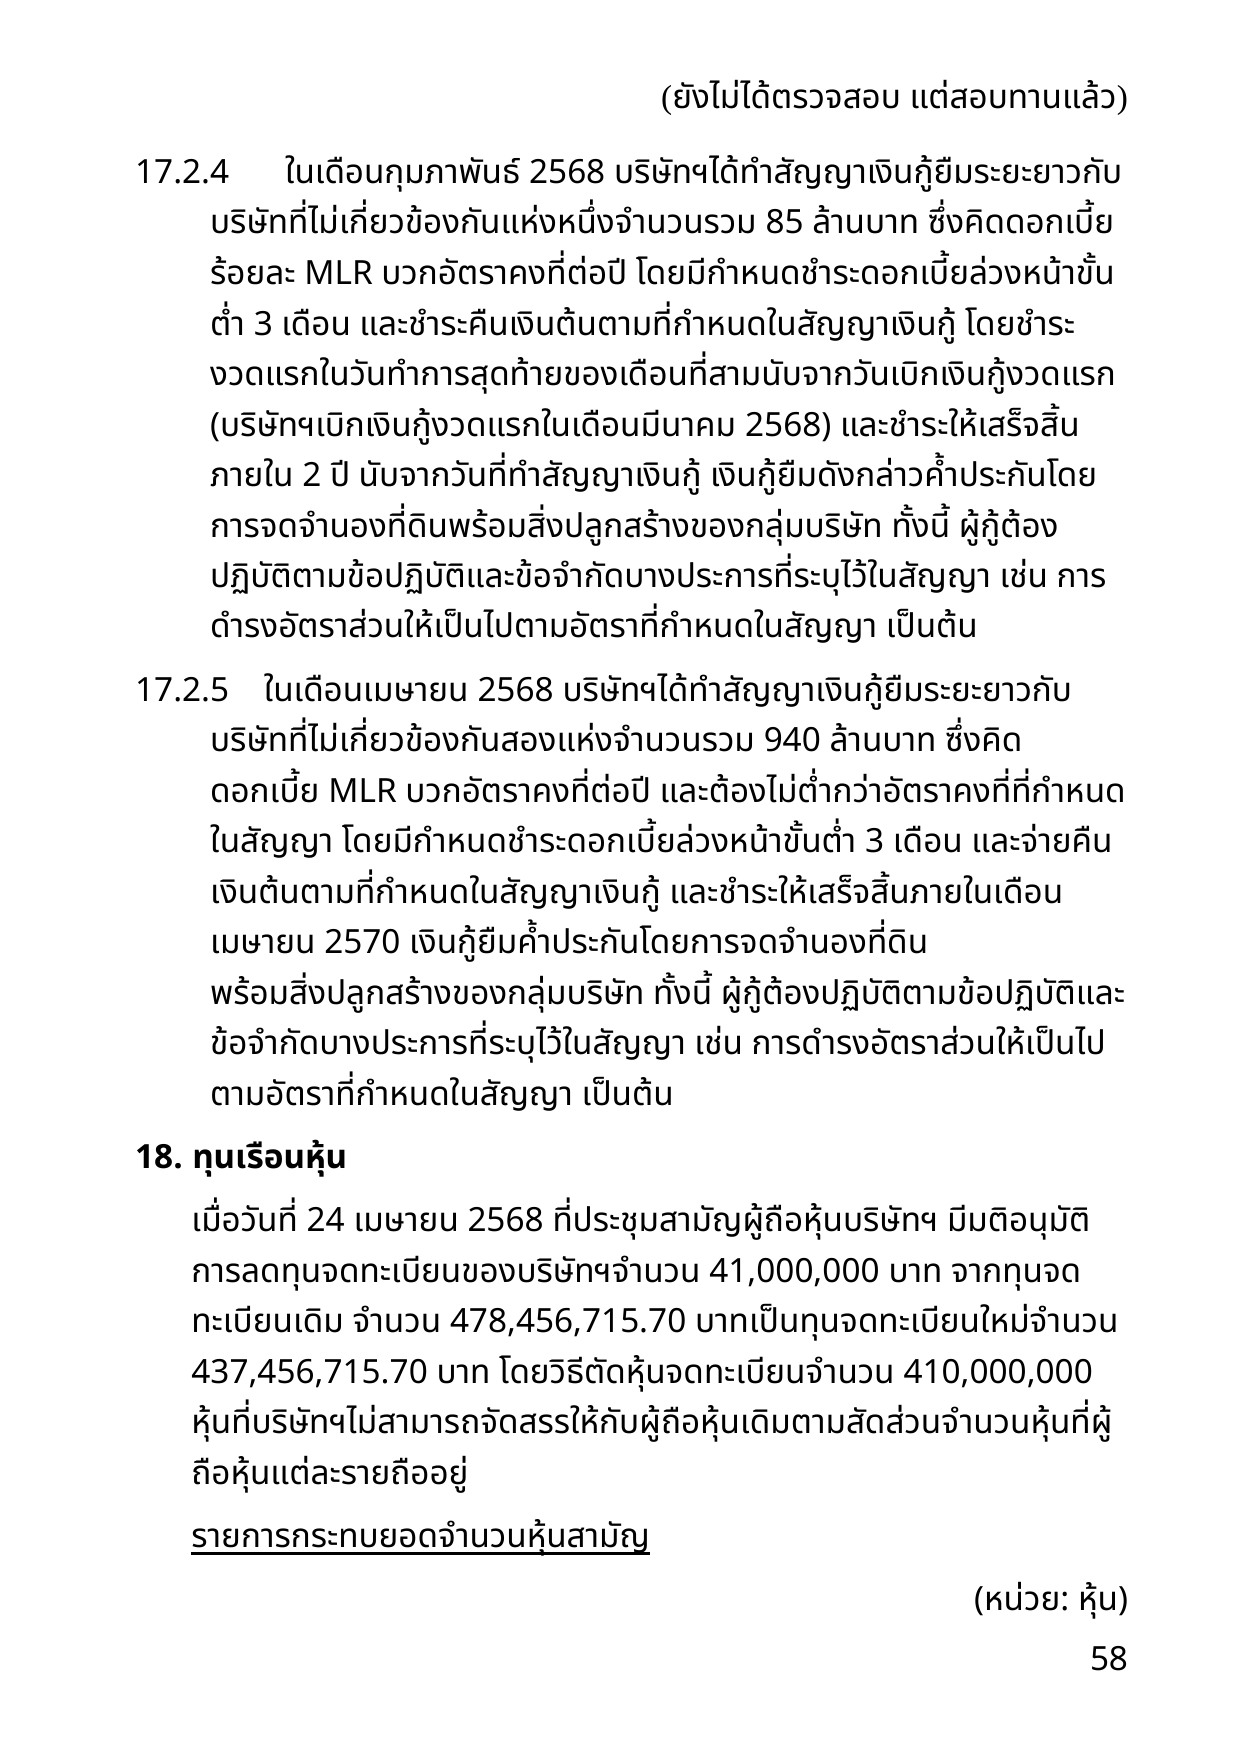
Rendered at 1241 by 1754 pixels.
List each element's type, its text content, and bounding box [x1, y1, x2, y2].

list รายการกระทบยอดจำนวนหุ้นสามัญ [191, 1512, 1128, 1562]
text 18. ทุนเรือนหุ้น [135, 1133, 1128, 1183]
text 17.2.5 ในเดือนเมษายน 2568 บริษัทฯได้ทำสัญญาเงินกู้ยืมระยะยาวกับบริษัทที่ไม่เกี่ยวข้องกันสองแห่งจำนวนรวม 940 ล้านบาท ซึ่งคิดดอกเบี้ย MLR บวกอัตราคงที่ต่อปี และต้องไม่ต่ำกว่าอัตราคงที่ที่กำหนด ในสัญญา โดยมีกำหนดชำระดอกเบี้ยล่วงหน้าขั้นต่ำ 3 เดือน และจ่ายคืนเงินต้นตามที่กำหนดในสัญญาเงินกู้ และชำระให้เสร็จสิ้นภายในเดือนเมษายน 2570 เงินกู้ยืมค้ำประกันโดยการจดจำนองที่ดิน พร้อมสิ่งปลูกสร้างของกลุ่มบริษัท ทั้งนี้ ผู้กู้ต้องปฏิบัติตามข้อปฏิบัติและข้อจำกัดบางประการที่ระบุไว้ในสัญญา เช่น การดำรงอัตราส่วนให้เป็นไปตามอัตราที่กำหนดในสัญญา เป็นต้น [135, 665, 1128, 1120]
text เมื่อวันที่ 24 เมษายน 2568 ที่ประชุมสามัญผู้ถือหุ้นบริษัทฯ มีมติอนุมัติการลดทุนจดทะเบียนของบริษัทฯจำนวน 41,000,000 บาท จากทุนจดทะเบียนเดิม จำนวน 478,456,715.70 บาทเป็นทุนจดทะเบียนใหม่จำนวน 437,456,715.70 บาท โดยวิธีตัดหุ้นจดทะเบียนจำนวน 410,000,000 หุ้นที่บริษัทฯไม่สามารถจัดสรรให้กับผู้ถือหุ้นเดิมตามสัดส่วนจำนวนหุ้นที่ผู้ถือหุ้นแต่ละรายถืออยู่ [191, 1196, 1128, 1499]
list (หน่วย: หุ้น) [211, 1574, 1128, 1625]
text 17.2.4 ในเดือนกุมภาพันธ์ 2568 บริษัทฯได้ทำสัญญาเงินกู้ยืมระยะยาวกับบริษัทที่ไม่เกี่ยวข้องกันแห่งหนึ่งจำนวนรวม 85 ล้านบาท ซึ่งคิดดอกเบี้ยร้อยละ MLR บวกอัตราคงที่ต่อปี โดยมีกำหนดชำระดอกเบี้ยล่วงหน้าขั้นต่ำ 3 เดือน และชำระคืนเงินต้นตามที่กำหนดในสัญญาเงินกู้ โดยชำระงวดแรกในวันทำการสุดท้ายของเดือนที่สามนับจากวันเบิกเงินกู้งวดแรก (บริษัทฯเบิกเงินกู้งวดแรกในเดือนมีนาคม 2568) และชำระให้เสร็จสิ้นภายใน 2 ปี นับจากวันที่ทำสัญญาเงินกู้ เงินกู้ยืมดังกล่าวค้ำประกันโดยการจดจำนองที่ดินพร้อมสิ่งปลูกสร้างของกลุ่มบริษัท ทั้งนี้ ผู้กู้ต้องปฏิบัติตามข้อปฏิบัติและข้อจำกัดบางประการที่ระบุไว้ในสัญญา เช่น การดำรงอัตราส่วนให้เป็นไปตามอัตราที่กำหนดในสัญญา เป็นต้น [135, 147, 1128, 653]
